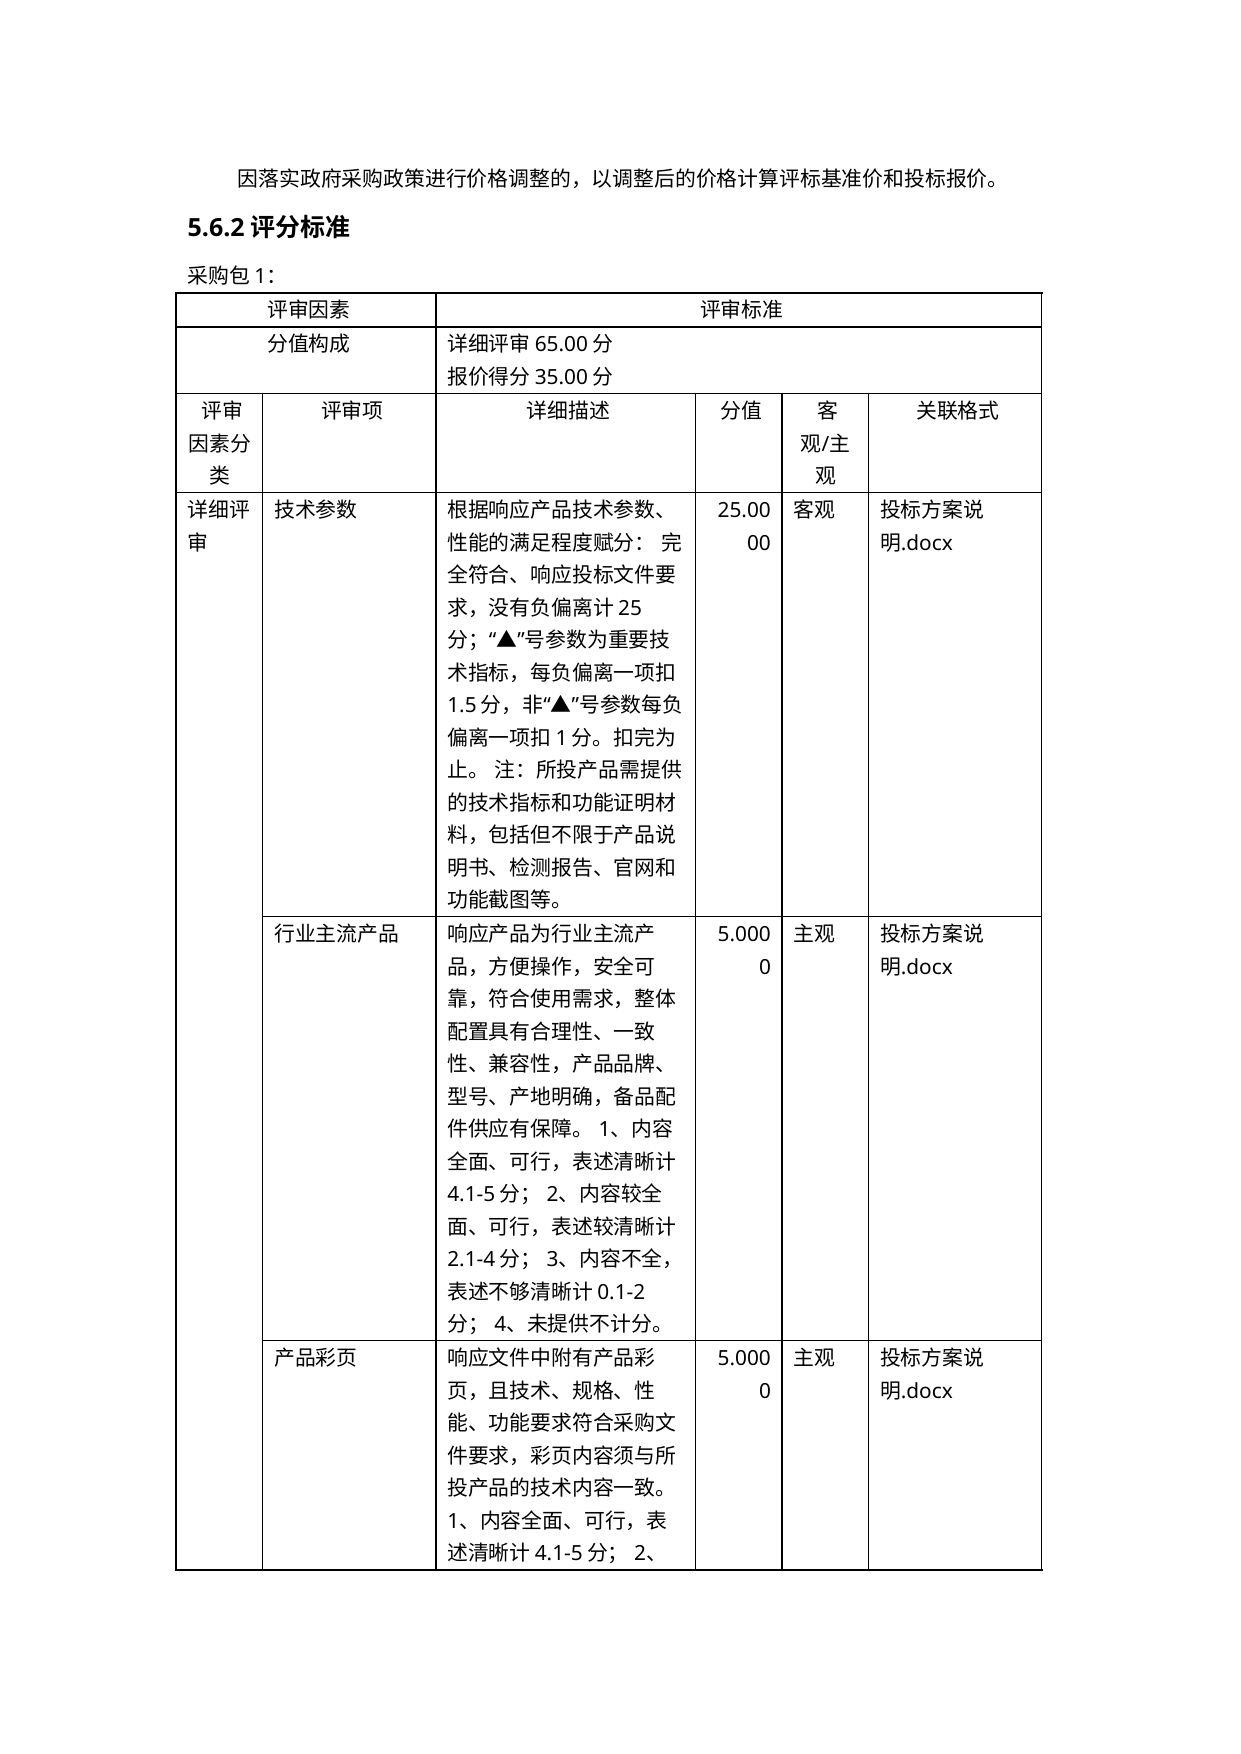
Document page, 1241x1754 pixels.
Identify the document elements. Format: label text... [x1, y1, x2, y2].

table_cell 详细评审65.00分 报价得分35.00分 [437, 328, 1041, 393]
table_cell 客观 [783, 493, 868, 916]
table_cell 行业主流产品 [263, 917, 435, 1340]
text 5.6.2评分标准 [187, 194, 1053, 259]
table_cell 详细描述 [437, 394, 695, 492]
table_cell 评审项 [263, 394, 435, 492]
table_header 评审标准 [437, 294, 1041, 326]
table_cell 技术参数 [263, 493, 435, 916]
table_cell 响应产品为行业主流产品，方便操作，安全可靠，符合使用需求，整体配置具有合理性、一致性、兼容性，产品品牌、型号、产地明确，备品配件供应有保障。 1、内容全面、可行，表述清晰计4.1-5分； 2、内容较全面、可行，表述较清晰计2.1-4分； 3、内容不全，表述不够清晰计0.1-2分； 4、未提供不计分。 [437, 917, 695, 1340]
table_cell 评审因素分类 [177, 394, 262, 492]
table_cell 5.0000 [696, 1341, 781, 1569]
text 采购包1： [187, 259, 1053, 292]
table_cell 详细评审 [177, 493, 262, 1569]
table_cell 主观 [783, 917, 868, 1340]
table_cell 投标方案说明.docx [869, 493, 1041, 916]
table_cell 主观 [783, 1341, 868, 1569]
table_header 评审因素 [177, 294, 435, 326]
table_cell 5.0000 [696, 917, 781, 1340]
table_cell 分值构成 [177, 328, 435, 393]
table_cell 产品彩页 [263, 1341, 435, 1569]
text 因落实政府采购政策进行价格调整的，以调整后的价格计算评标基准价和投标报价。 [187, 162, 1053, 194]
table_cell 投标方案说明.docx [869, 917, 1041, 1340]
table_cell 分值 [696, 394, 781, 492]
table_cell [437, 1341, 695, 1569]
table_cell 关联格式 [869, 394, 1041, 492]
table_cell 投标方案说明.docx [869, 1341, 1041, 1569]
table_cell 客观/主观 [783, 394, 868, 492]
table_cell 根据响应产品技术参数、性能的满足程度赋分： 完全符合、响应投标文件要求，没有负偏离计25分；“▲”号参数为重要技术指标，每负偏离一项扣1.5分，非“▲”号参数每负偏离一项扣1分。扣完为止。 注：所投产品需提供的技术指标和功能证明材料，包括但不限于产品说明书、检测报告、官网和功能截图等。 [437, 493, 695, 916]
table_cell 25.0000 [696, 493, 781, 916]
